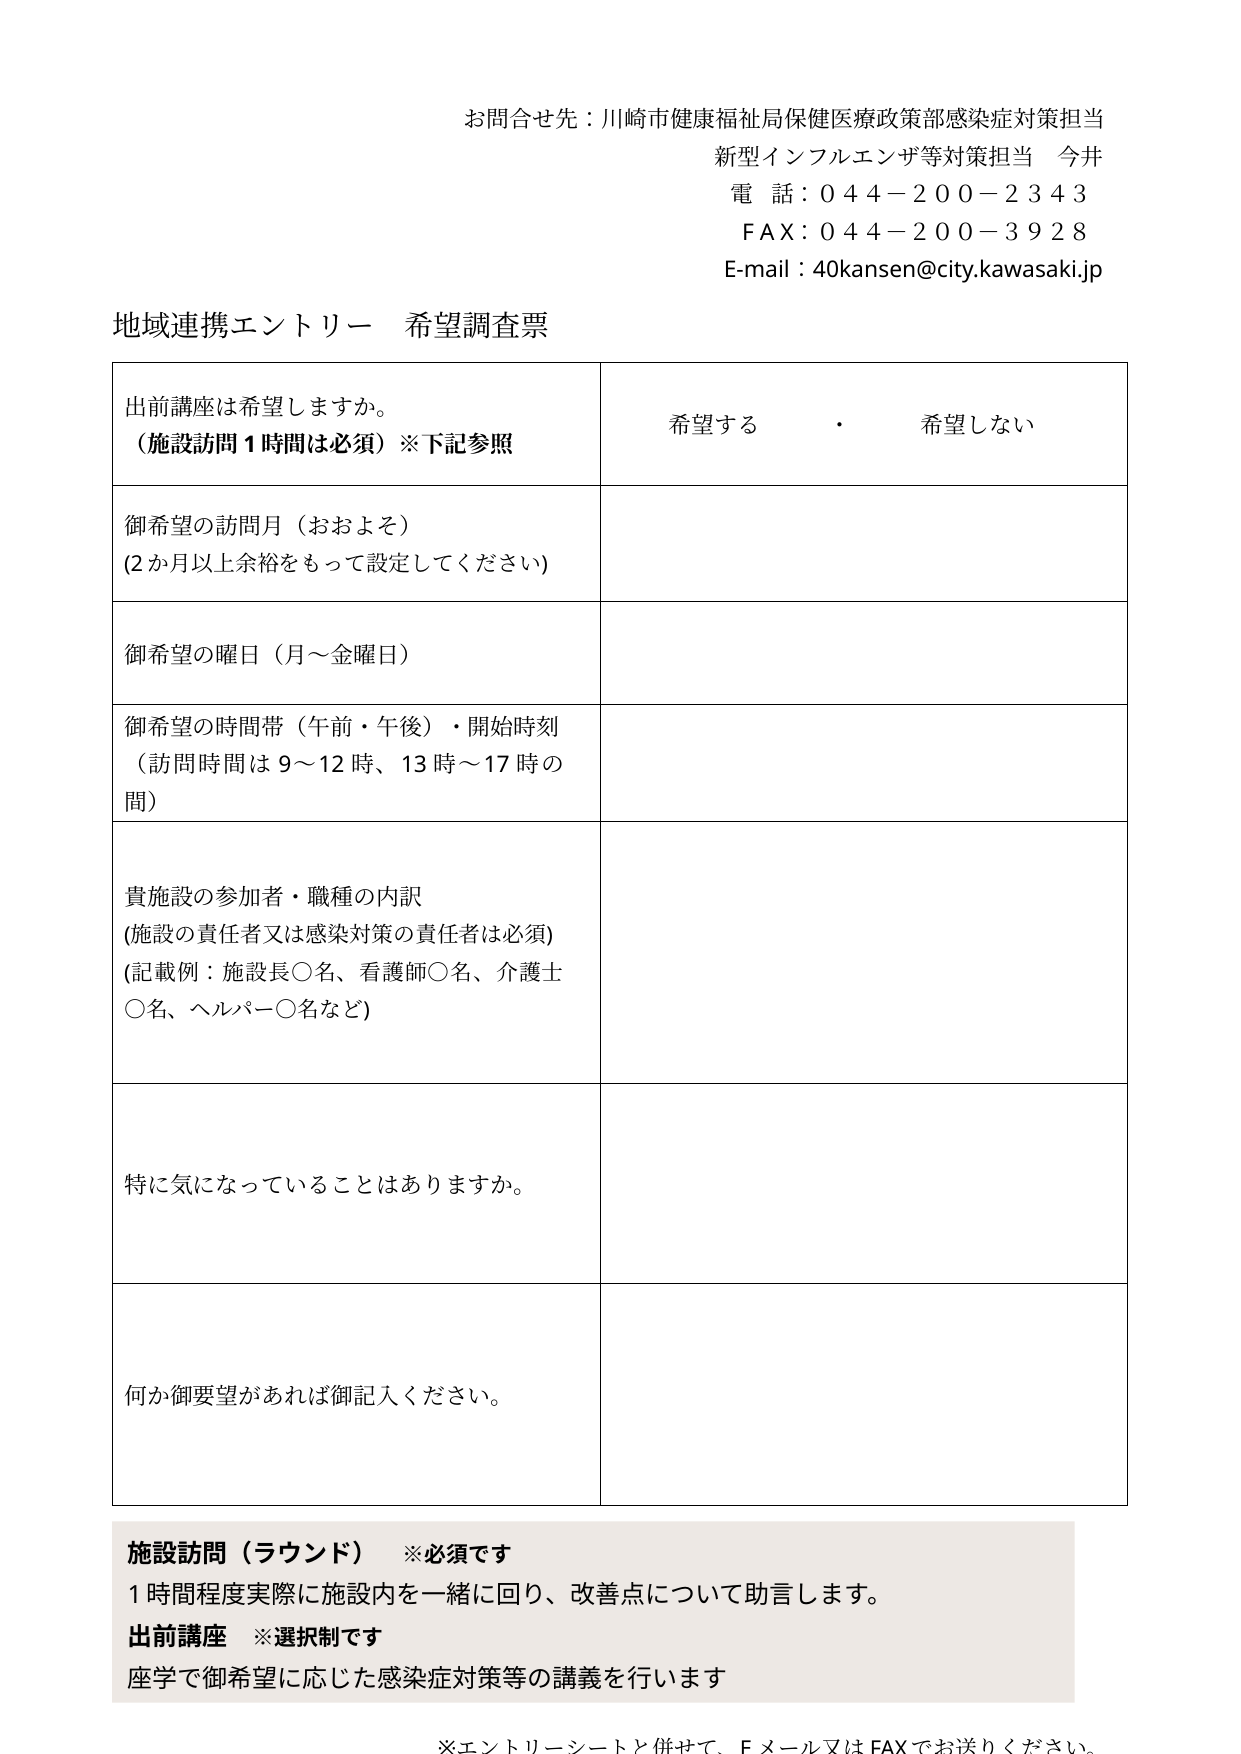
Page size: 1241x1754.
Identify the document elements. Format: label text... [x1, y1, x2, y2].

table_cell 特に気になっていることはありますか。 [113, 1084, 600, 1283]
table_cell 御希望の曜日（月～金曜日） [113, 602, 600, 704]
table_cell [601, 822, 1127, 1083]
table_cell [601, 1084, 1127, 1283]
table_header 出前講座は希望しますか。 （施設訪問1時間は必須）※下記参照 [113, 363, 600, 485]
table_header 希望する ・ 希望しない [601, 363, 1127, 485]
table_cell 御希望の時間帯（午前・午後）・開始時刻 （訪問時間は9～12時、13時～17時の間） [113, 705, 600, 821]
table_cell 何か御要望があれば御記入ください。 [113, 1284, 600, 1505]
text お問合せ先：川崎市健康福祉局保健医療政策部感染症対策担当 [112, 99, 1105, 137]
table_cell [601, 602, 1127, 704]
text 新型インフルエンザ等対策担当 今井 [112, 137, 1103, 174]
table_cell [601, 486, 1127, 601]
text F A X：０４４－２００－３９２８ [112, 212, 1092, 249]
table_cell 貴施設の参加者・職種の内訳 (施設の責任者又は感染対策の責任者は必須) (記載例：施設長○名、看護師○名、介護士○名、ヘルパー○名など) [113, 822, 600, 1083]
table_cell 御希望の訪問月（おおよそ） (2か月以上余裕をもって設定してください) [113, 486, 600, 601]
table_cell [601, 705, 1127, 821]
table_cell [601, 1284, 1127, 1505]
text 電 話：０４４－２００－２３４３ [112, 174, 1092, 212]
text 地域連携エントリー 希望調査票 [112, 287, 1103, 362]
text E-mail：40kansen@city.kawasaki.jp [112, 249, 1103, 287]
